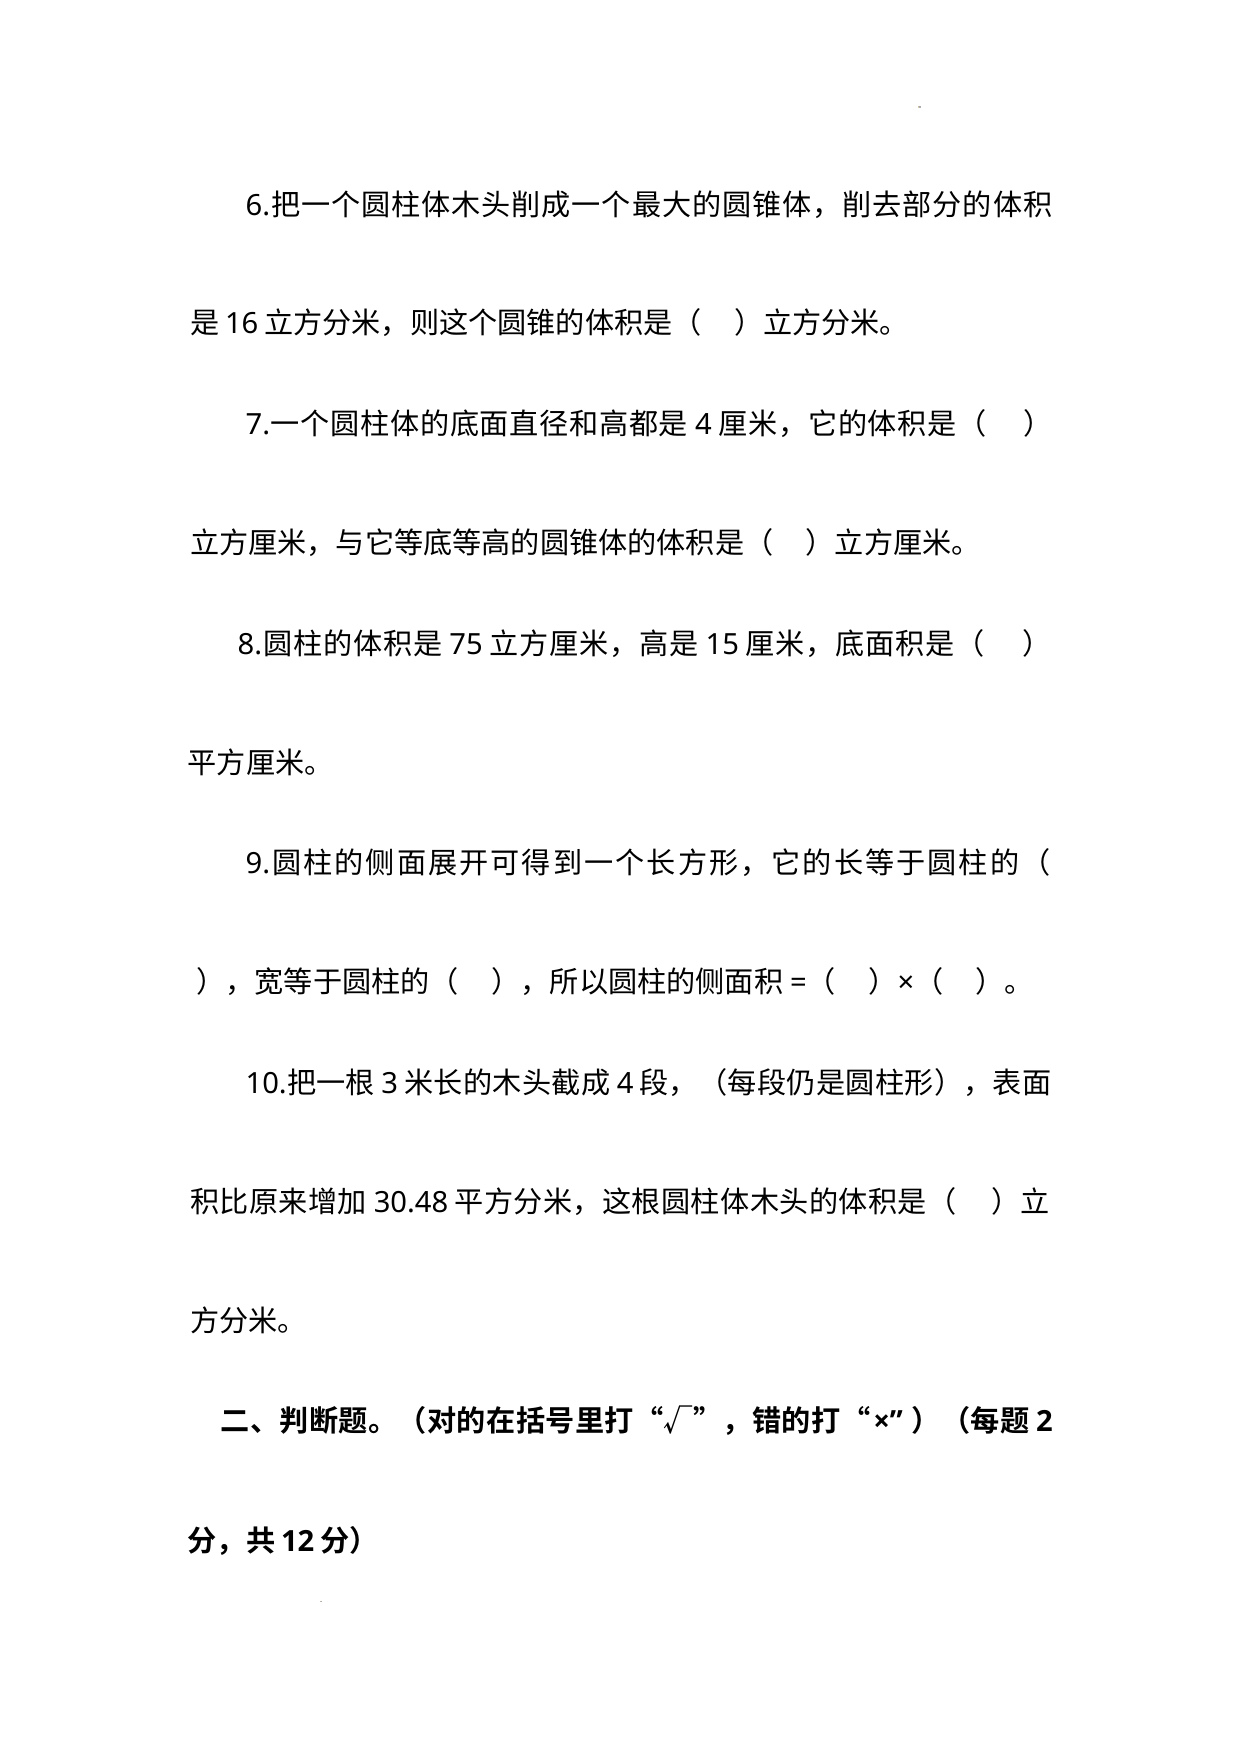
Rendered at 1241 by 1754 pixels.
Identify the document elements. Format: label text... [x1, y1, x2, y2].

text 7.一个圆柱体的底面直径和高都是4厘米，它的体积是（ ）立方厘米，与它等底等高的圆锥体的体积是（ ）立方厘米。 [190, 382, 1053, 581]
text 8.圆柱的体积是75立方厘米，高是15厘米，底面积是（ ）平方厘米。 [187, 602, 1053, 800]
text 二、判断题。（对的在括号里打“√”，错的打“×” ）（每题2分，共12分） [187, 1379, 1053, 1578]
text 6.把一个圆柱体木头削成一个最大的圆锥体，削去部分的体积是16立方分米，则这个圆锥的体积是（ ）立方分米。 [190, 163, 1053, 361]
text 10.把一根3米长的木头截成4段，（每段仍是圆柱形），表面积比原来增加30.48平方分米，这根圆柱体木头的体积是（ ）立方分米。 [190, 1041, 1053, 1358]
text 9.圆柱的侧面展开可得到一个长方形，它的长等于圆柱的（ ），宽等于圆柱的（ ），所以圆柱的侧面积 =（ ）×（ ）。 [190, 821, 1053, 1020]
